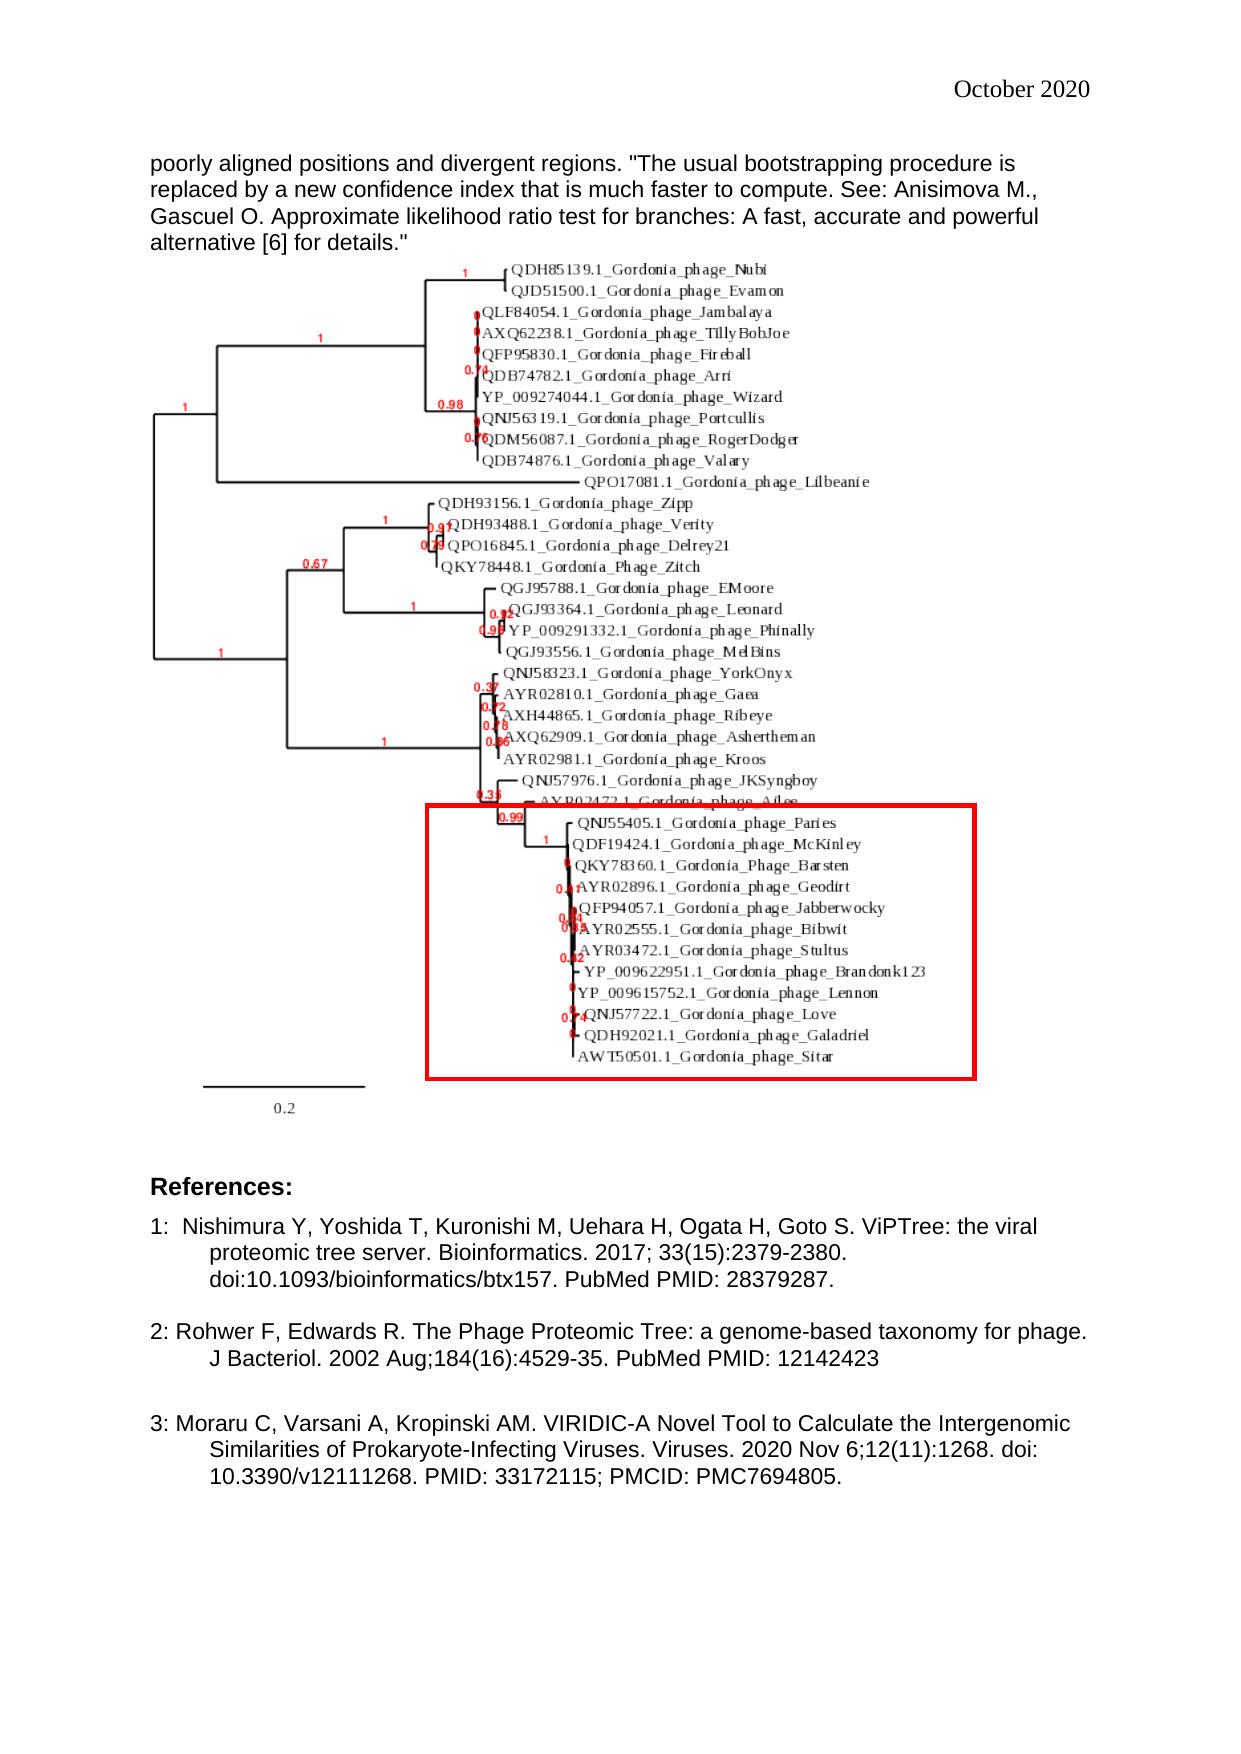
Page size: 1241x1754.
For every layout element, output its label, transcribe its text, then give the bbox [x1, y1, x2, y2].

text References: [150, 1172, 1090, 1200]
text 1: Nishimura Y, Yoshida T, Kuronishi M, Uehara H, Ogata H, Goto S. ViPTree: the viral proteomic tree server. Bioinformatics. 2017; 33(15):2379-2380. doi:10.1093/bioinformatics/btx157. PubMed PMID: 28379287. [150, 1213, 1090, 1292]
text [150, 150, 1090, 255]
text 2: Rohwer F, Edwards R. The Phage Proteomic Tree: a genome-based taxonomy for phage. J Bacteriol. 2002 Aug;184(16):4529-35. PubMed PMID: 12142423 [150, 1318, 1090, 1371]
text 3: Moraru C, Varsani A, Kropinski AM. VIRIDIC-A Novel Tool to Calculate the Intergenomic Similarities of Prokaryote-Infecting Viruses. Viruses. 2020 Nov 6;12(11):1268. doi: 10.3390/v12111268. PMID: 33172115; PMCID: PMC7694805. [150, 1410, 1090, 1489]
picture [150, 255, 1091, 1123]
